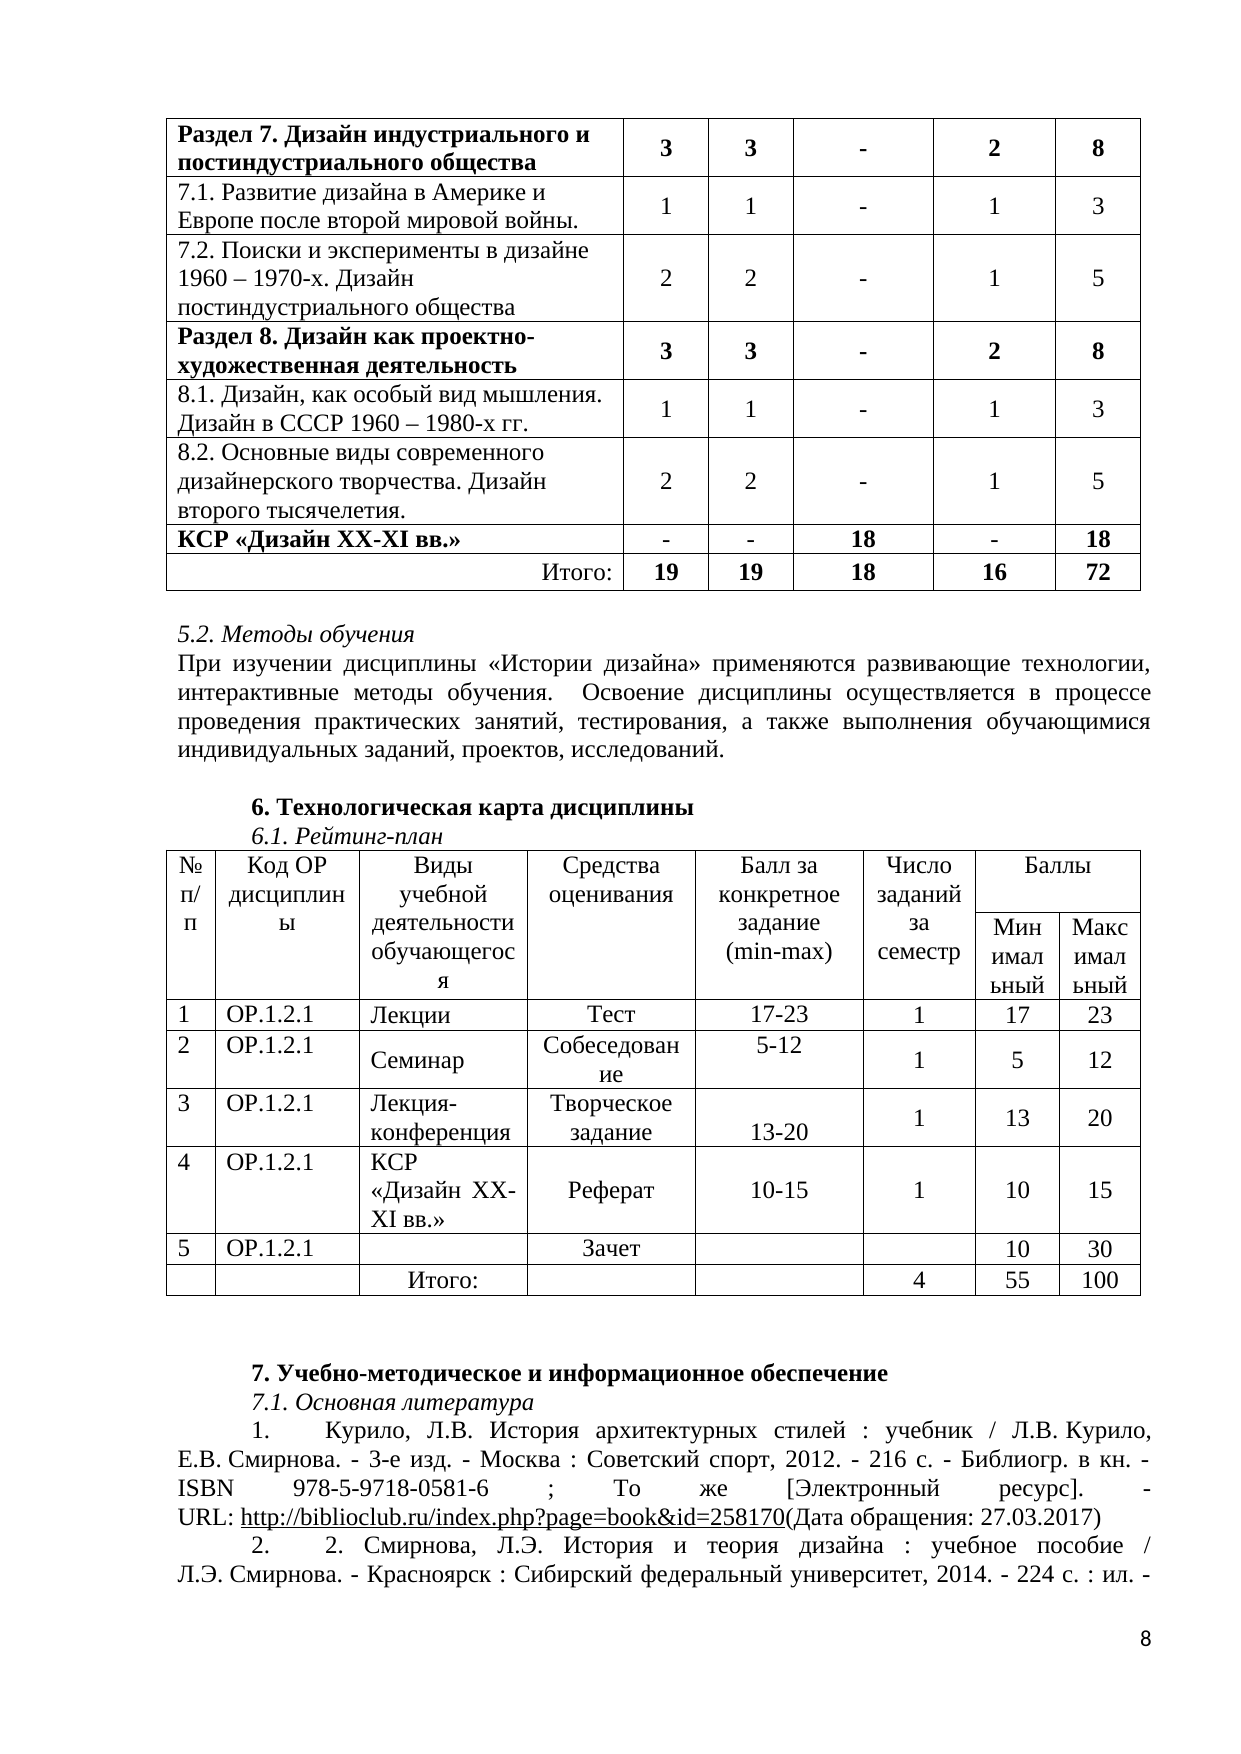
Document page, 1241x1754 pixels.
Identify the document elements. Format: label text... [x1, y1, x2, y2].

table_cell - [794, 119, 933, 176]
table_cell 19 [624, 554, 708, 590]
table_cell 8.2. Основные виды современного дизайнерского творчества. Дизайн второго тысячелетия. [167, 438, 623, 524]
table_cell [360, 1234, 527, 1264]
table_cell - [794, 380, 933, 437]
table_cell Семинар [360, 1031, 527, 1088]
text 6.1. Рейтинг-план [177, 821, 1152, 849]
table_cell 13 [976, 1089, 1059, 1146]
table_cell 2 [709, 438, 793, 524]
table_cell 2 [624, 438, 708, 524]
table_cell 55 [976, 1265, 1059, 1295]
table_cell Раздел 8. Дизайн как проектно-художественная деятельность [167, 322, 623, 379]
table_cell Зачет [528, 1234, 695, 1264]
table_cell - [934, 525, 1055, 553]
table_cell 3 [624, 322, 708, 379]
table_cell 72 [1056, 554, 1140, 590]
table_cell 2 [934, 119, 1055, 176]
table_cell Творческое задание [528, 1089, 695, 1146]
table_cell 2 [624, 235, 708, 321]
table_cell 1 [864, 1000, 975, 1030]
table_cell 3 [1056, 380, 1140, 437]
text 5.2. Методы обучения [177, 619, 1152, 648]
table_cell [864, 1234, 975, 1264]
table_cell 5 [167, 1234, 215, 1264]
table_cell Итого: [360, 1265, 527, 1295]
table_cell 1 [709, 380, 793, 437]
table_cell Итого: [167, 554, 623, 590]
table_cell 4 [864, 1265, 975, 1295]
table_cell ОР.1.2.1 [216, 1234, 359, 1264]
table_cell 8 [1056, 322, 1140, 379]
table_cell Тест [528, 1000, 695, 1030]
table_cell 12 [1060, 1031, 1140, 1088]
table_cell 1 [934, 438, 1055, 524]
table_cell 3 [709, 119, 793, 176]
table_cell 100 [1060, 1265, 1140, 1295]
table_cell 17 [976, 1000, 1059, 1030]
table_cell 1 [864, 1147, 975, 1233]
table_cell - [624, 525, 708, 553]
table_cell 8.1. Дизайн, как особый вид мышления. Дизайн в СССР 1960 – 1980-х гг. [167, 380, 623, 437]
table_header Число заданий за семестр [864, 851, 975, 999]
table_cell 10 [976, 1147, 1059, 1233]
table_cell 7.2. Поиски и эксперименты в дизайне 1960 – 1970-х. Дизайн постиндустриального общества [167, 235, 623, 321]
table_cell 17-23 [696, 1000, 863, 1030]
table_cell КСР «Дизайн XX-XI вв.» [360, 1147, 527, 1233]
table_cell Лекции [360, 1000, 527, 1030]
table_cell - [709, 525, 793, 553]
table_cell 5 [976, 1031, 1059, 1088]
table_cell 3 [624, 119, 708, 176]
table_cell 20 [1060, 1089, 1140, 1146]
table_cell 4 [167, 1147, 215, 1233]
table_cell [167, 1265, 215, 1295]
text 7. Учебно-методическое и информационное обеспечение [177, 1358, 1152, 1387]
table_cell 10 [976, 1234, 1059, 1264]
table_cell ОР.1.2.1 [216, 1147, 359, 1233]
table_cell 2 [709, 235, 793, 321]
table_header Балл за конкретное задание (min-max) [696, 851, 863, 999]
table_header Код ОР дисциплины [216, 851, 359, 999]
table_cell 13-20 [696, 1089, 863, 1146]
table_cell Реферат [528, 1147, 695, 1233]
table_header Средства оценивания [528, 851, 695, 999]
table_cell ОР.1.2.1 [216, 1089, 359, 1146]
table_cell Раздел 7. Дизайн индустриального и постиндустриального общества [167, 119, 623, 176]
table_cell - [794, 322, 933, 379]
table_cell [696, 1265, 863, 1295]
table_cell 1 [934, 380, 1055, 437]
table_cell 5-12 [696, 1031, 863, 1088]
table_cell Собеседование [528, 1031, 695, 1088]
table_cell Лекция-конференция [360, 1089, 527, 1146]
table_cell 19 [709, 554, 793, 590]
table_cell 1 [167, 1000, 215, 1030]
table_cell 3 [1056, 177, 1140, 234]
table_cell 5 [1056, 438, 1140, 524]
table_cell 1 [624, 380, 708, 437]
table_cell 30 [1060, 1234, 1140, 1264]
table_cell 1 [864, 1089, 975, 1146]
table_cell 1 [864, 1031, 975, 1088]
table_cell ОР.1.2.1 [216, 1031, 359, 1088]
table_cell 10-15 [696, 1147, 863, 1233]
table_cell Максимальный [1060, 913, 1140, 999]
table_cell 2 [167, 1031, 215, 1088]
table_cell 1 [624, 177, 708, 234]
table_header № п/п [167, 851, 215, 999]
table_cell 8 [1056, 119, 1140, 176]
table_cell 18 [1056, 525, 1140, 553]
table_cell 3 [167, 1089, 215, 1146]
table_cell Минимальный [976, 913, 1059, 999]
text 7.1. Основная литература [177, 1387, 1152, 1416]
table_cell 23 [1060, 1000, 1140, 1030]
table_cell КСР «Дизайн XX-XI вв.» [167, 525, 623, 553]
table_cell 1 [934, 235, 1055, 321]
table_cell ОР.1.2.1 [216, 1000, 359, 1030]
table_cell [696, 1234, 863, 1264]
table_cell - [794, 438, 933, 524]
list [177, 1531, 1152, 1588]
list Курило, Л.В. История архитектурных стилей : учебник / Л.В. Курило, Е.В. Смирнова. - 3-е изд. - Москва : Советский спорт, 2012. - 216 с. - Библиогр. в кн. - ISBN 978-5-9718-0581-6 ; То же [Электронный ресурс]. - URL: http://biblioclub.ru/index.php?page=book&id=258170(Дата обращения: 27.03.2017) [177, 1416, 1152, 1531]
table_cell - [794, 177, 933, 234]
table_cell 18 [794, 554, 933, 590]
table_cell [216, 1265, 359, 1295]
table_cell 1 [709, 177, 793, 234]
table_cell 15 [1060, 1147, 1140, 1233]
table_header Баллы [976, 851, 1140, 912]
table_cell 2 [934, 322, 1055, 379]
table_cell 1 [934, 177, 1055, 234]
table_cell 7.1. Развитие дизайна в Америке и Европе после второй мировой войны. [167, 177, 623, 234]
text 6. Технологическая карта дисциплины [177, 792, 1152, 821]
table_cell 18 [794, 525, 933, 553]
table_cell 5 [1056, 235, 1140, 321]
table_cell - [794, 235, 933, 321]
table_cell [528, 1265, 695, 1295]
text При изучении дисциплины «Истории дизайна» применяются развивающие технологии, интерактивные методы обучения. Освоение дисциплины осуществляется в процессе проведения практических занятий, тестирования, а также выполнения обучающимися индивидуальных заданий, проектов, исследований. [177, 648, 1152, 763]
table_cell 3 [709, 322, 793, 379]
table_header Виды учебной деятельности обучающегося [360, 851, 527, 999]
table_cell 16 [934, 554, 1055, 590]
